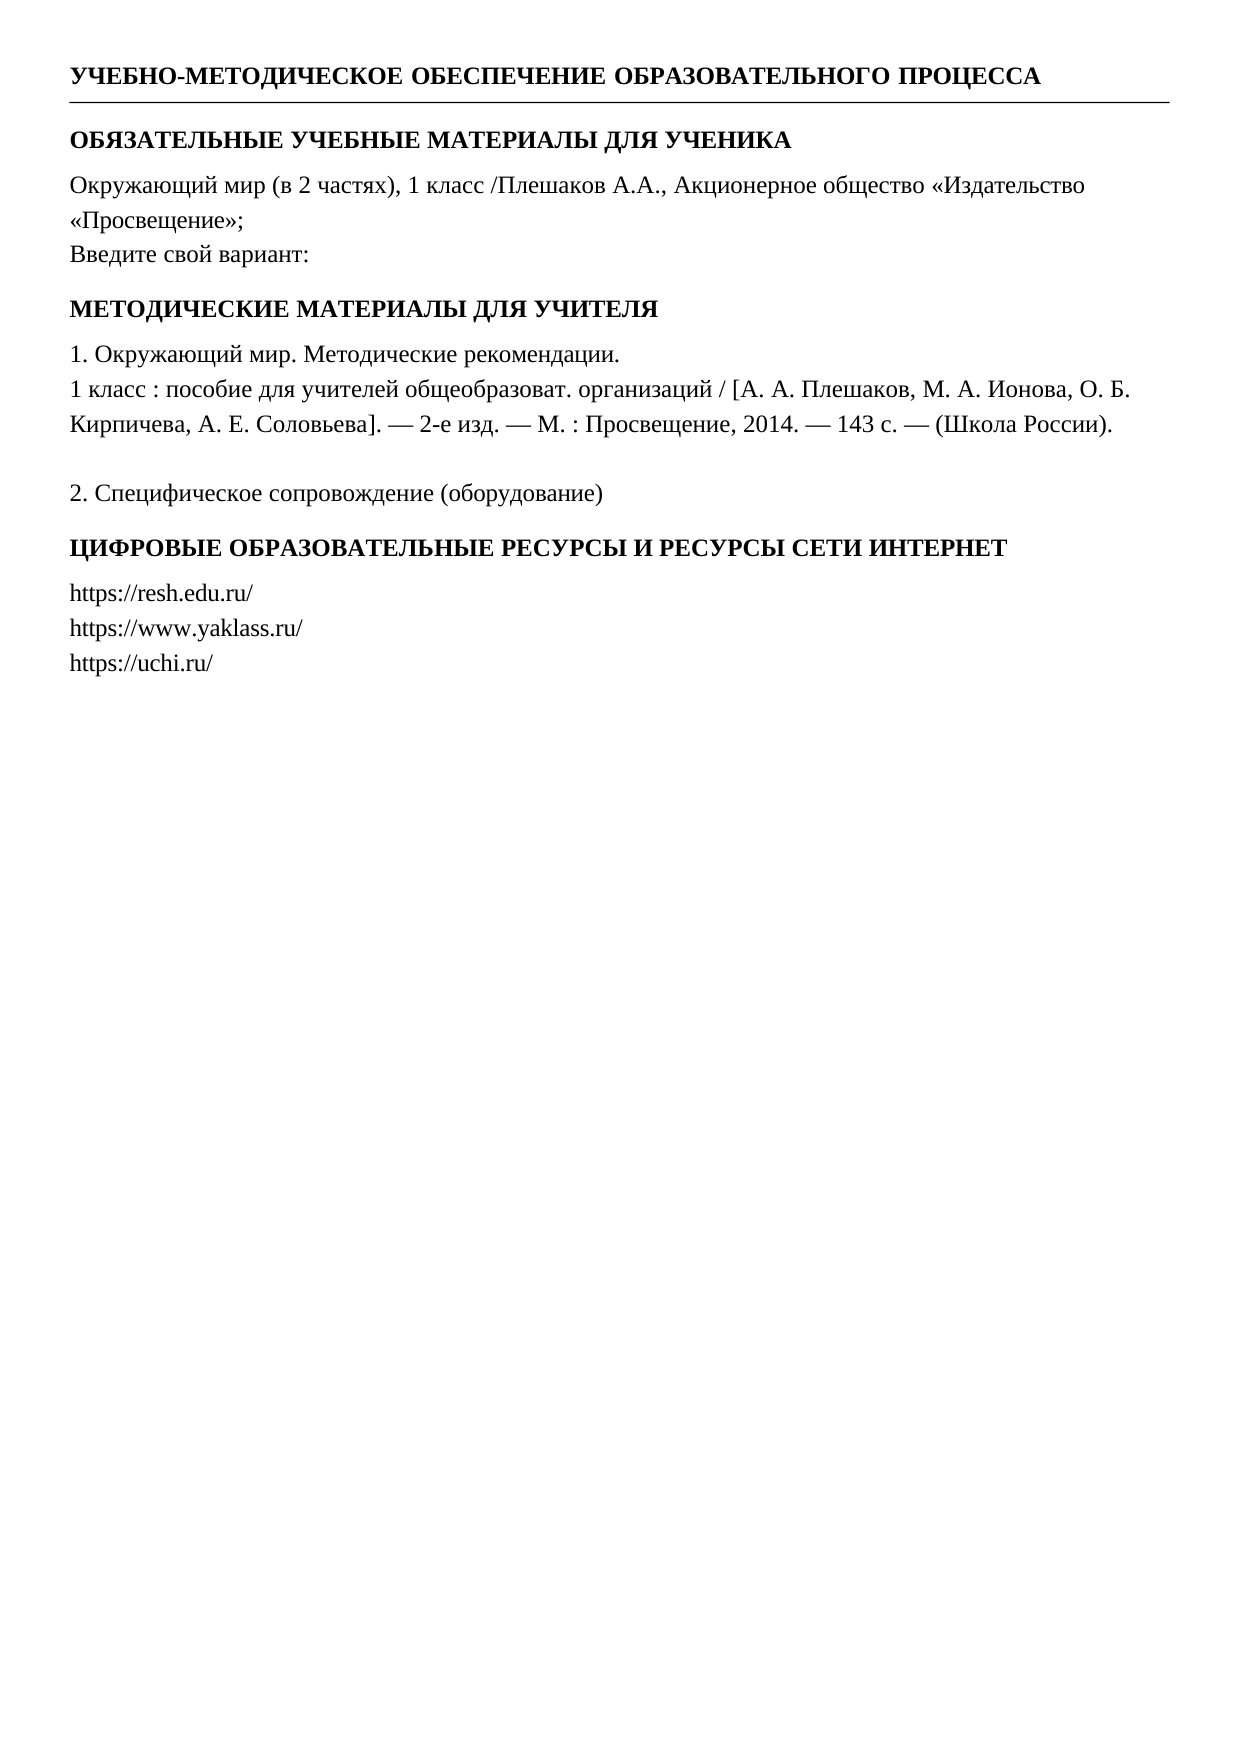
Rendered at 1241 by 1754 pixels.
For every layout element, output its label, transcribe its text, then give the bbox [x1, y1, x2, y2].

text Окружающий мир (в 2 частях), 1 класс /Плешаков А.А., Акционерное общество «Издательство [69, 170, 1142, 198]
text «Просвещение»; Введите свой вариант: [69, 205, 330, 268]
text ОБЯЗАТЕЛЬНЫЕ УЧЕБНЫЕ МАТЕРИАЛЫ ДЛЯ УЧЕНИКА [69, 125, 1142, 153]
subtitle УЧЕБНО-МЕТОДИЧЕСКОЕ ОБЕСПЕЧЕНИЕ ОБРАЗОВАТЕЛЬНОГО ПРОЦЕССА [69, 61, 1142, 90]
subtitle ЦИФРОВЫЕ ОБРАЗОВАТЕЛЬНЫЕ РЕСУРСЫ И РЕСУРСЫ СЕТИ ИНТЕРНЕТ [69, 533, 1142, 562]
text https://resh.edu.ru/ https://www.yaklass.ru/ https://uchi.ru/ [69, 578, 330, 676]
list Специфическое сопровождение (оборудование) [69, 478, 1142, 507]
list Окружающий мир. Методические рекомендации. [69, 339, 1142, 368]
text 1 класс : пособие для учителей общеобразоват. организаций / [А. А. Плешаков, М. А. Ионова, О. Б. Кирпичева, А. Е. Соловьева]. — 2-е изд. — М. : Просвещение, 2014. — 143 с. — (Школа России). [69, 374, 1142, 437]
subtitle МЕТОДИЧЕСКИЕ МАТЕРИАЛЫ ДЛЯ УЧИТЕЛЯ [69, 294, 1142, 323]
